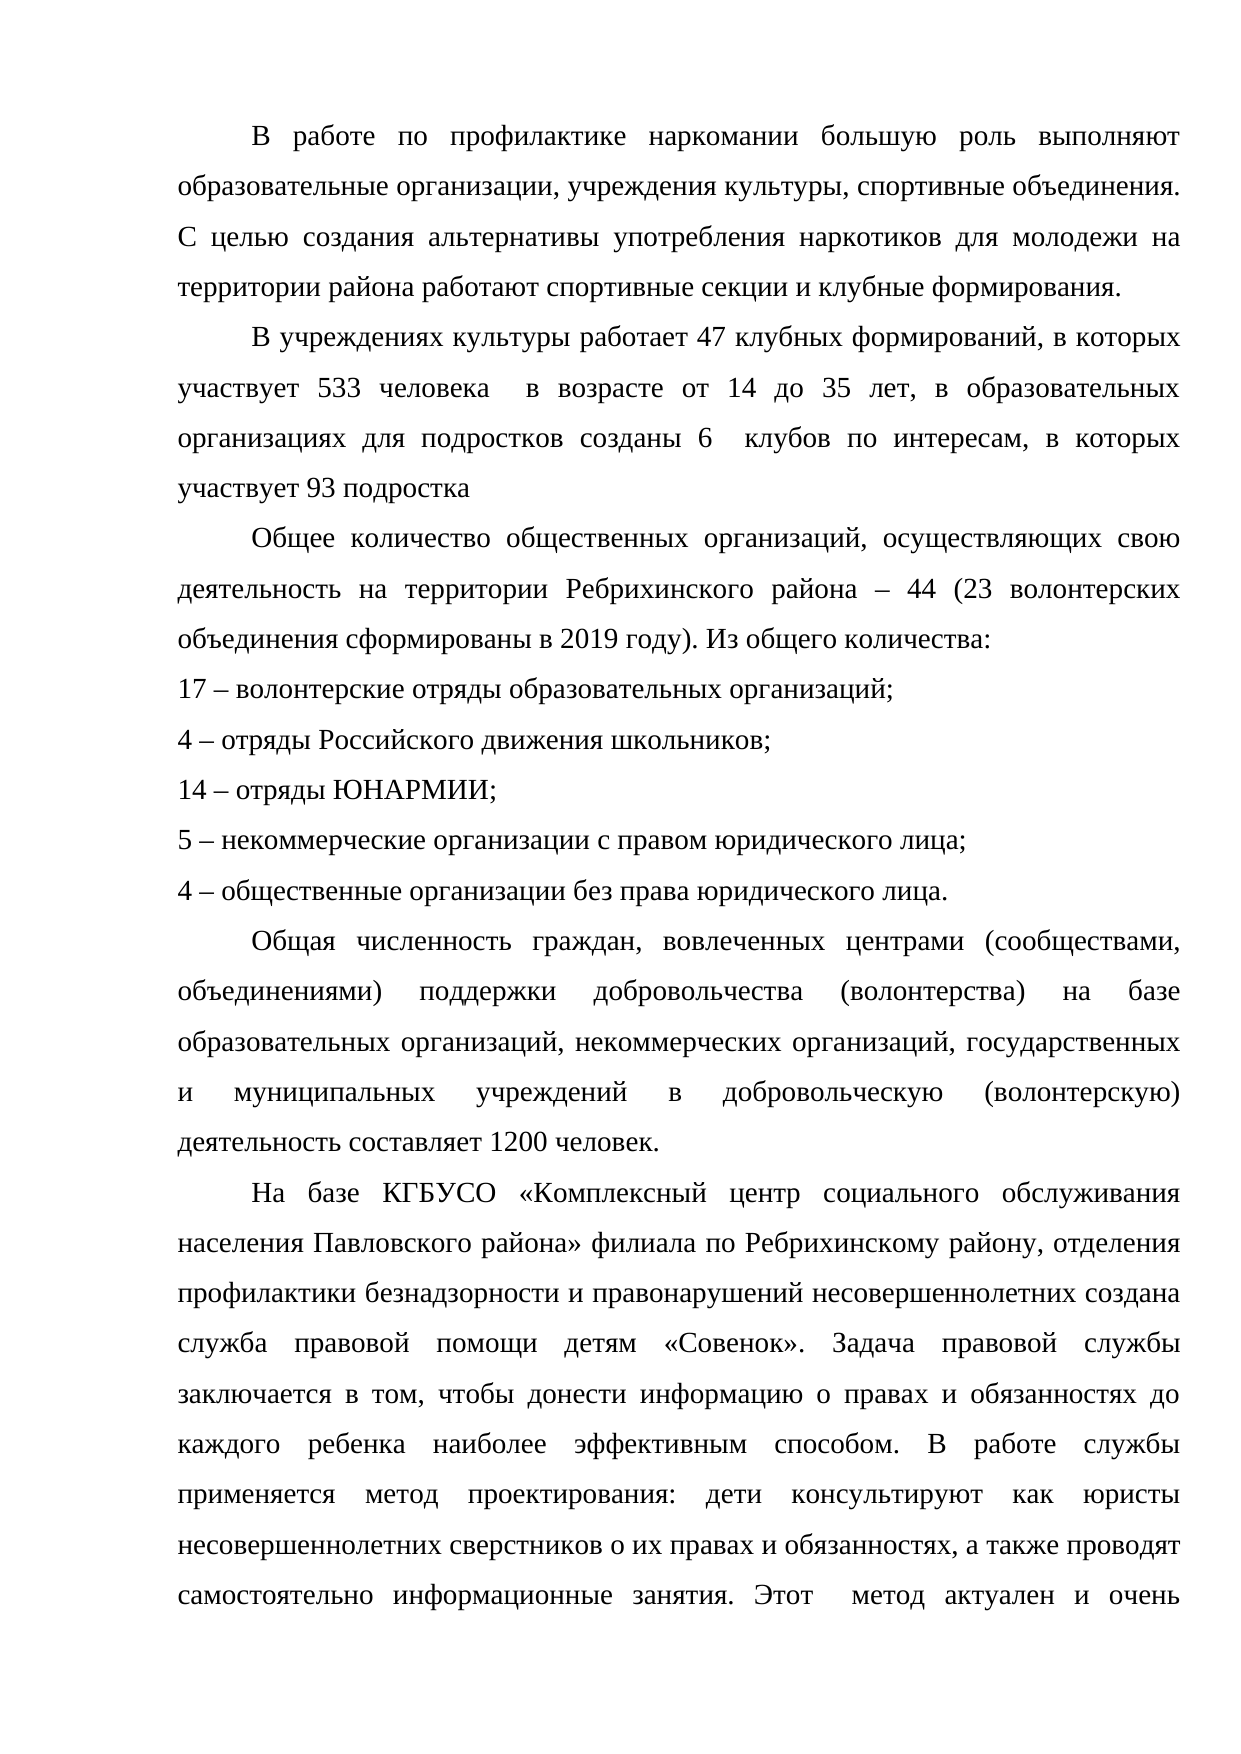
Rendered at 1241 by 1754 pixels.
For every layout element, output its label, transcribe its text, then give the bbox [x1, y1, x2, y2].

text 4 – отряды Российского движения школьников; [177, 722, 1181, 755]
text В учреждениях культуры работает 47 клубных формирований, в которых участвует 533 человека в возрасте от 14 до 35 лет, в образовательных организациях для подростков созданы 6 клубов по интересам, в которых участвует 93 подростка [177, 319, 1181, 504]
text 17 – волонтерские отряды образовательных организаций; [177, 672, 1181, 705]
text Общее количество общественных организаций, осуществляющих свою деятельность на территории Ребрихинского района – 44 (23 волонтерских объединения сформированы в 2019 году). Из общего количества: [177, 521, 1181, 655]
text 4 – общественные организации без права юридического лица. [177, 873, 1181, 906]
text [177, 1175, 1181, 1611]
text 5 – некоммерческие организации с правом юридического лица; [177, 822, 1181, 856]
text 14 – отряды ЮНАРМИИ; [177, 772, 1181, 806]
text В работе по профилактике наркомании большую роль выполняют образовательные организации, учреждения культуры, спортивные объединения. С целью создания альтернативы употребления наркотиков для молодежи на территории района работают спортивные секции и клубные формирования. [177, 118, 1181, 303]
text Общая численность граждан, вовлеченных центрами (сообществами, объединениями) поддержки добровольчества (волонтерства) на базе образовательных организаций, некоммерческих организаций, государственных и муниципальных учреждений в добровольческую (волонтерскую) деятельность составляет 1200 человек. [177, 923, 1181, 1158]
